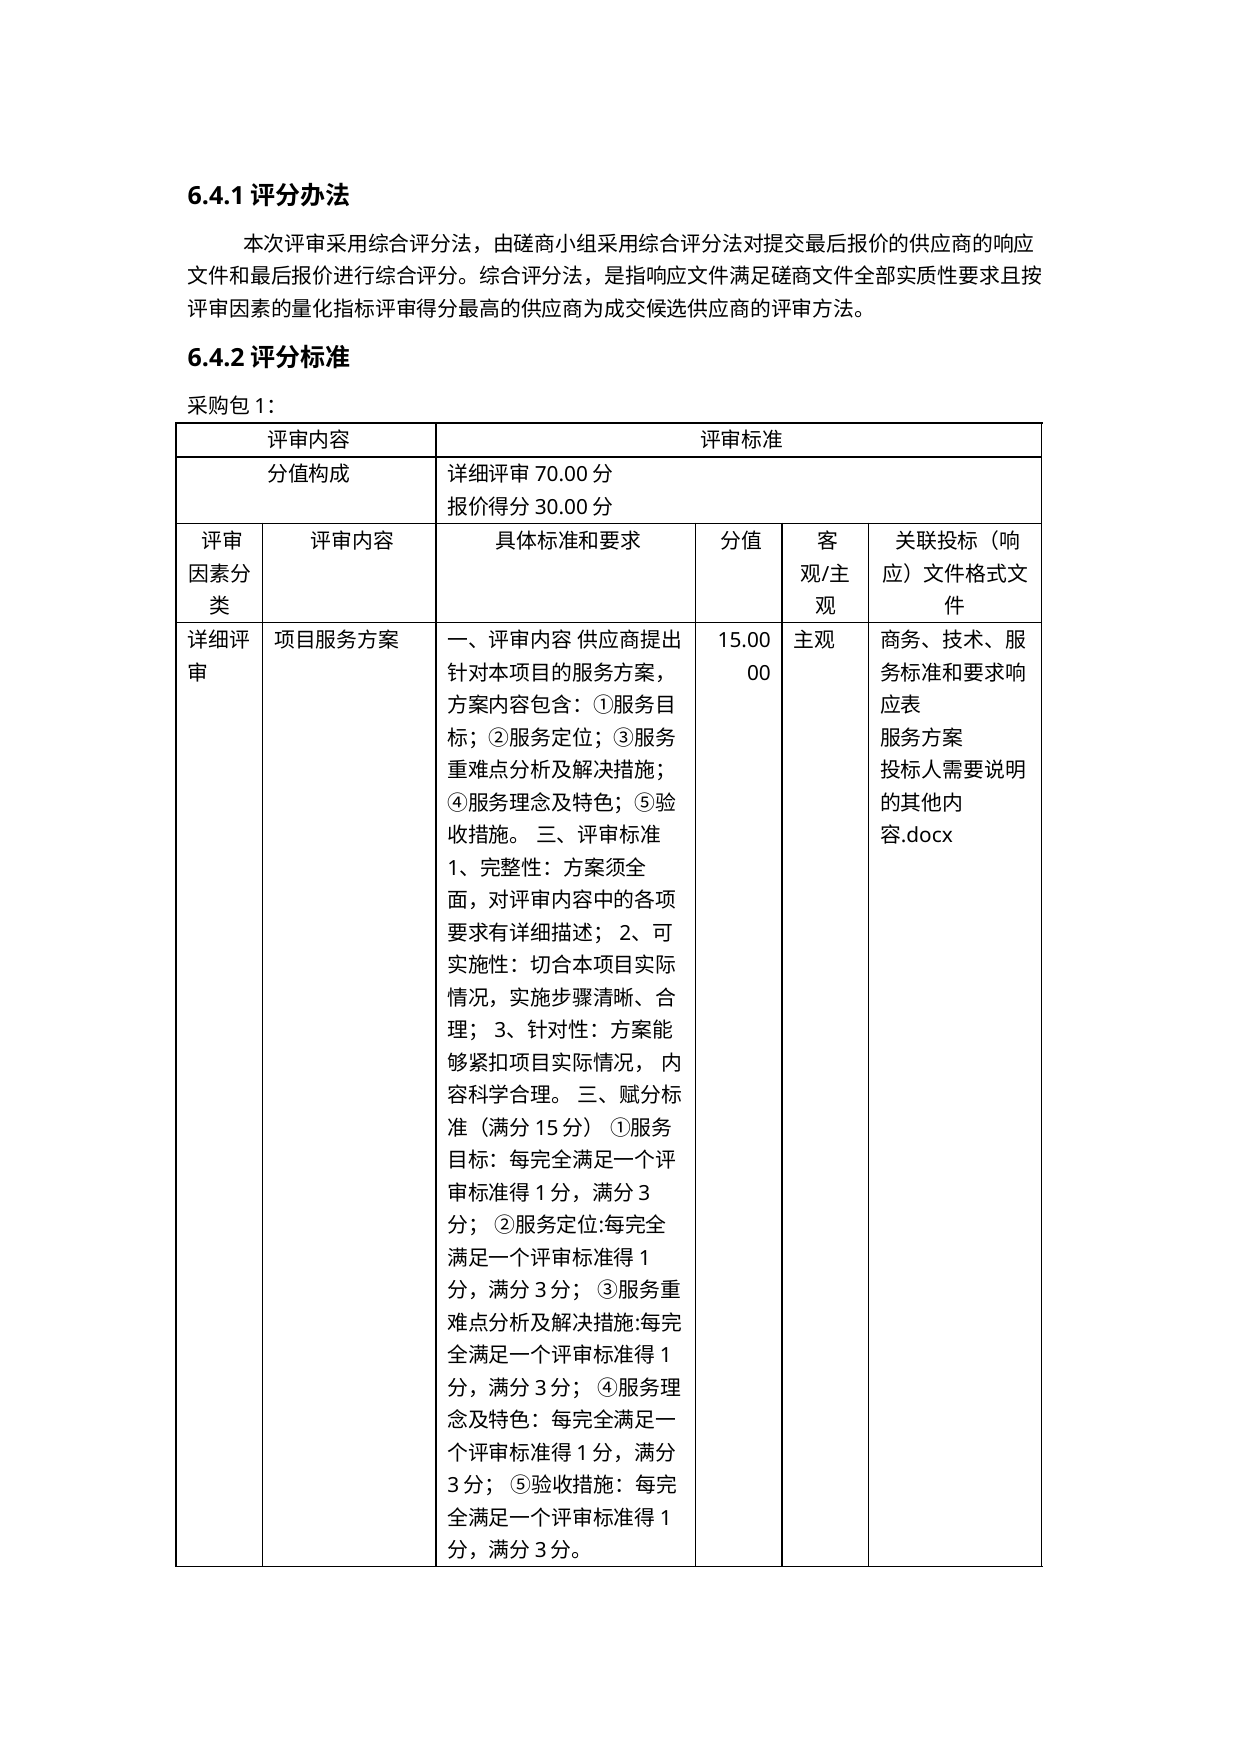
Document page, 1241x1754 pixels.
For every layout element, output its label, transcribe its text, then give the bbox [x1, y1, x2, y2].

table_header 评审内容 [177, 424, 435, 456]
text 本次评审采用综合评分法，由磋商小组采用综合评分法对提交最后报价的供应商的响应文件和最后报价进行综合评分。综合评分法，是指响应文件满足磋商文件全部实质性要求且按评审因素的量化指标评审得分最高的供应商为成交候选供应商的评审方法。 [187, 227, 1053, 324]
table_cell 一、评审内容 供应商提出针对本项目的服务方案，方案内容包含：①服务目标；②服务定位；③服务重难点分析及解决措施；④服务理念及特色；⑤验收措施。 三、评审标准 1、完整性：方案须全面，对评审内容中的各项要求有详细描述； 2、可实施性：切合本项目实际情况，实施步骤清晰、合理； 3、针对性：方案能够紧扣项目实际情况， 内容科学合理。 三、赋分标准（满分15分） ①服务目标：每完全满足一个评审标准得1分，满分3分； ②服务定位:每完全满足一个评审标准得1分，满分3分； ③服务重难点分析及解决措施:每完全满足一个评审标准得1分，满分3分； ④服务理念及特色：每完全满足一个评审标准得1分，满分3分； ⑤验收措施：每完全满足一个评审标准得1分，满分3分。 [437, 623, 695, 1566]
table_cell 具体标准和要求 [437, 524, 695, 622]
text 采购包1： [187, 389, 1053, 422]
table_cell 项目服务方案 [263, 623, 435, 1566]
table_cell 分值 [696, 524, 781, 622]
table_cell 主观 [783, 623, 868, 1566]
table_cell 15.0000 [696, 623, 781, 1566]
table_cell 分值构成 [177, 458, 435, 523]
table_cell 评审内容 [263, 524, 435, 622]
table_cell 关联投标（响应）文件格式文件 [869, 524, 1041, 622]
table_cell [869, 623, 1041, 1566]
table_cell 详细评审 [177, 623, 262, 1566]
text 6.4.2评分标准 [187, 324, 1053, 389]
table_cell 详细评审70.00分 报价得分30.00分 [437, 458, 1041, 523]
table_cell 评审因素分类 [177, 524, 262, 622]
text 6.4.1评分办法 [187, 162, 1053, 227]
table_header 评审标准 [437, 424, 1041, 456]
table_cell 客观/主观 [783, 524, 868, 622]
